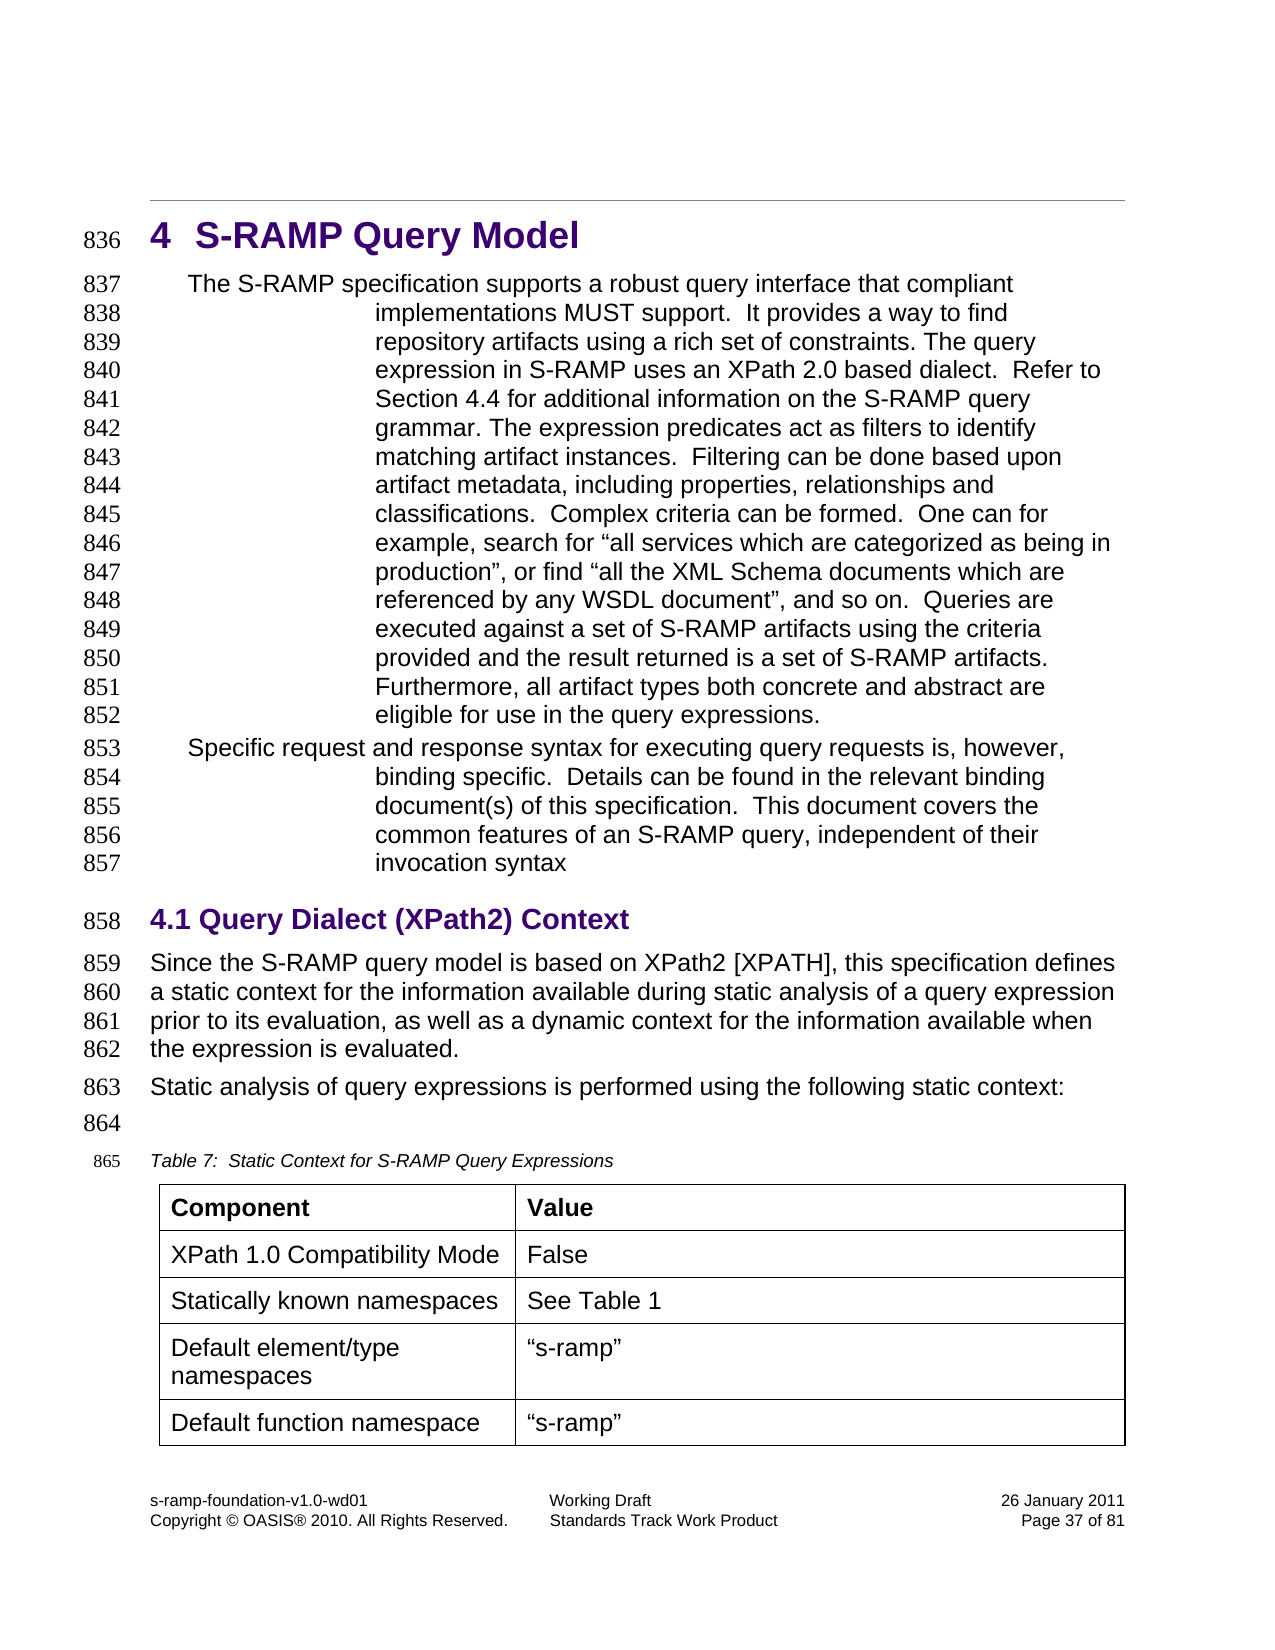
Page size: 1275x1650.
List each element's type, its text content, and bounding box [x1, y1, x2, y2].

text Specific request and response syntax for executing query requests is, however, binding specific. Details can be found in the relevant binding document(s) of this specification. This document covers the common features of an S-RAMP query, independent of their invocation syntax [187, 733, 1125, 877]
table_header Value [516, 1185, 1124, 1230]
table_cell “s-ramp” [516, 1400, 1124, 1445]
table_cell Default function namespace [160, 1400, 515, 1445]
table_cell XPath 1.0 Compatibility Mode [160, 1231, 515, 1277]
table_cell “s-ramp” [516, 1324, 1124, 1398]
table_cell See Table 1 [516, 1278, 1124, 1323]
text Since the S-RAMP query model is based on XPath2 [XPATH], this specification defines a static context for the information available during static analysis of a query expression prior to its evaluation, as well as a dynamic context for the information available when the expression is evaluated. [150, 948, 1125, 1063]
text The S-RAMP specification supports a robust query interface that compliant implementations MUST support. It provides a way to find repository artifacts using a rich set of constraints. The query expression in S-RAMP uses an XPath 2.0 based dialect. Refer to Section 4.4 for additional information on the S-RAMP query grammar. The expression predicates act as filters to identify matching artifact instances. Filtering can be done based upon artifact metadata, including properties, relationships and classifications. Complex criteria can be formed. One can for example, search for “all services which are categorized as being in production”, or find “all the XML Schema documents which are referenced by any WSDL document”, and so on. Queries are executed against a set of S-RAMP artifacts using the criteria provided and the result returned is a set of S-RAMP artifacts. Furthermore, all artifact types both concrete and abstract are eligible for use in the query expressions. [187, 269, 1125, 729]
table_cell Statically known namespaces [160, 1278, 515, 1323]
text Static analysis of query expressions is performed using the following static context: [150, 1071, 1125, 1100]
text Table 7: Static Context for S-RAMP Query Expressions [150, 1150, 1125, 1171]
subtitle Query Dialect (XPath2) Context [150, 902, 1125, 936]
table_cell Default element/type namespaces [160, 1324, 515, 1398]
table_header Component [160, 1185, 515, 1230]
subtitle S-RAMP Query Model [150, 201, 1125, 257]
table_cell False [516, 1231, 1124, 1277]
